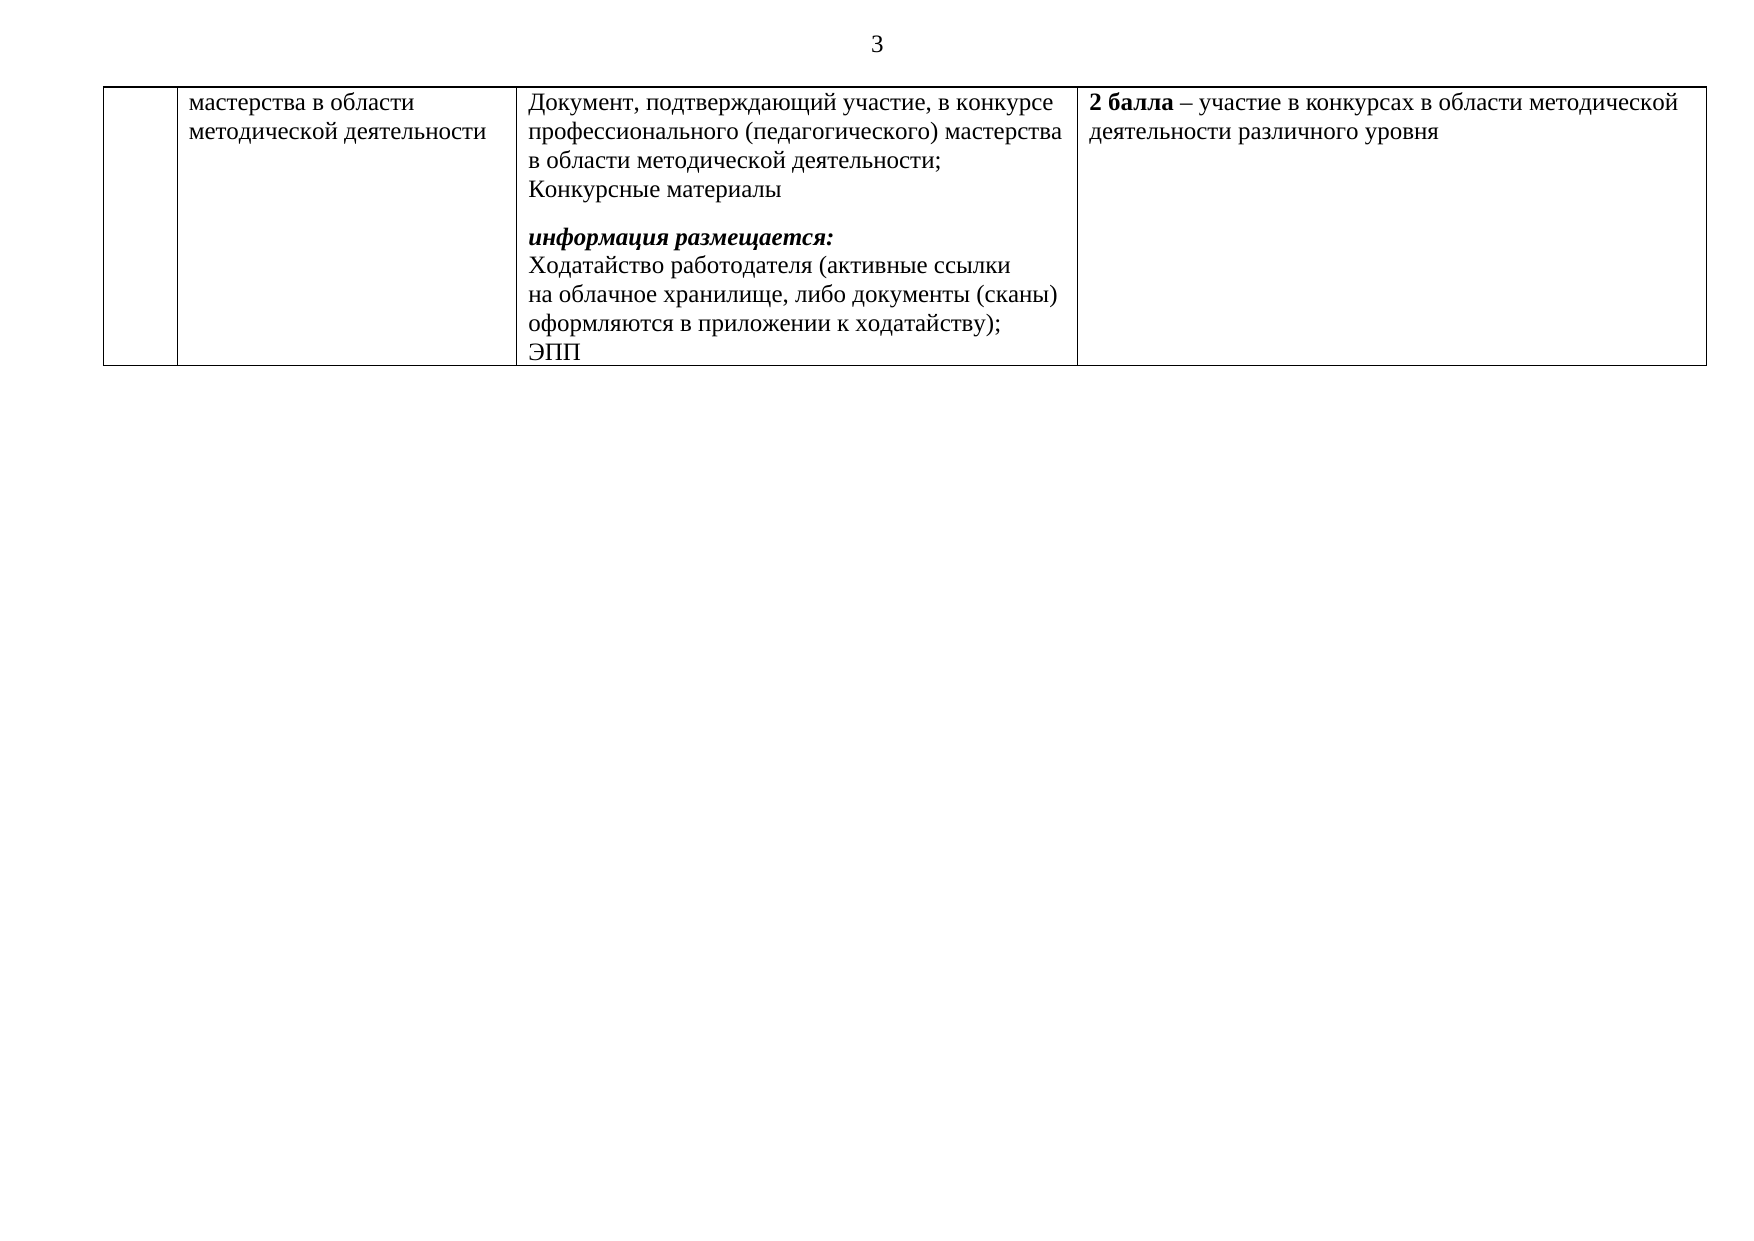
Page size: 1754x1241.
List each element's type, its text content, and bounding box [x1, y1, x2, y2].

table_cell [178, 88, 516, 365]
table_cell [517, 88, 1077, 365]
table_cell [1078, 88, 1706, 365]
table_cell 6. [104, 88, 177, 365]
